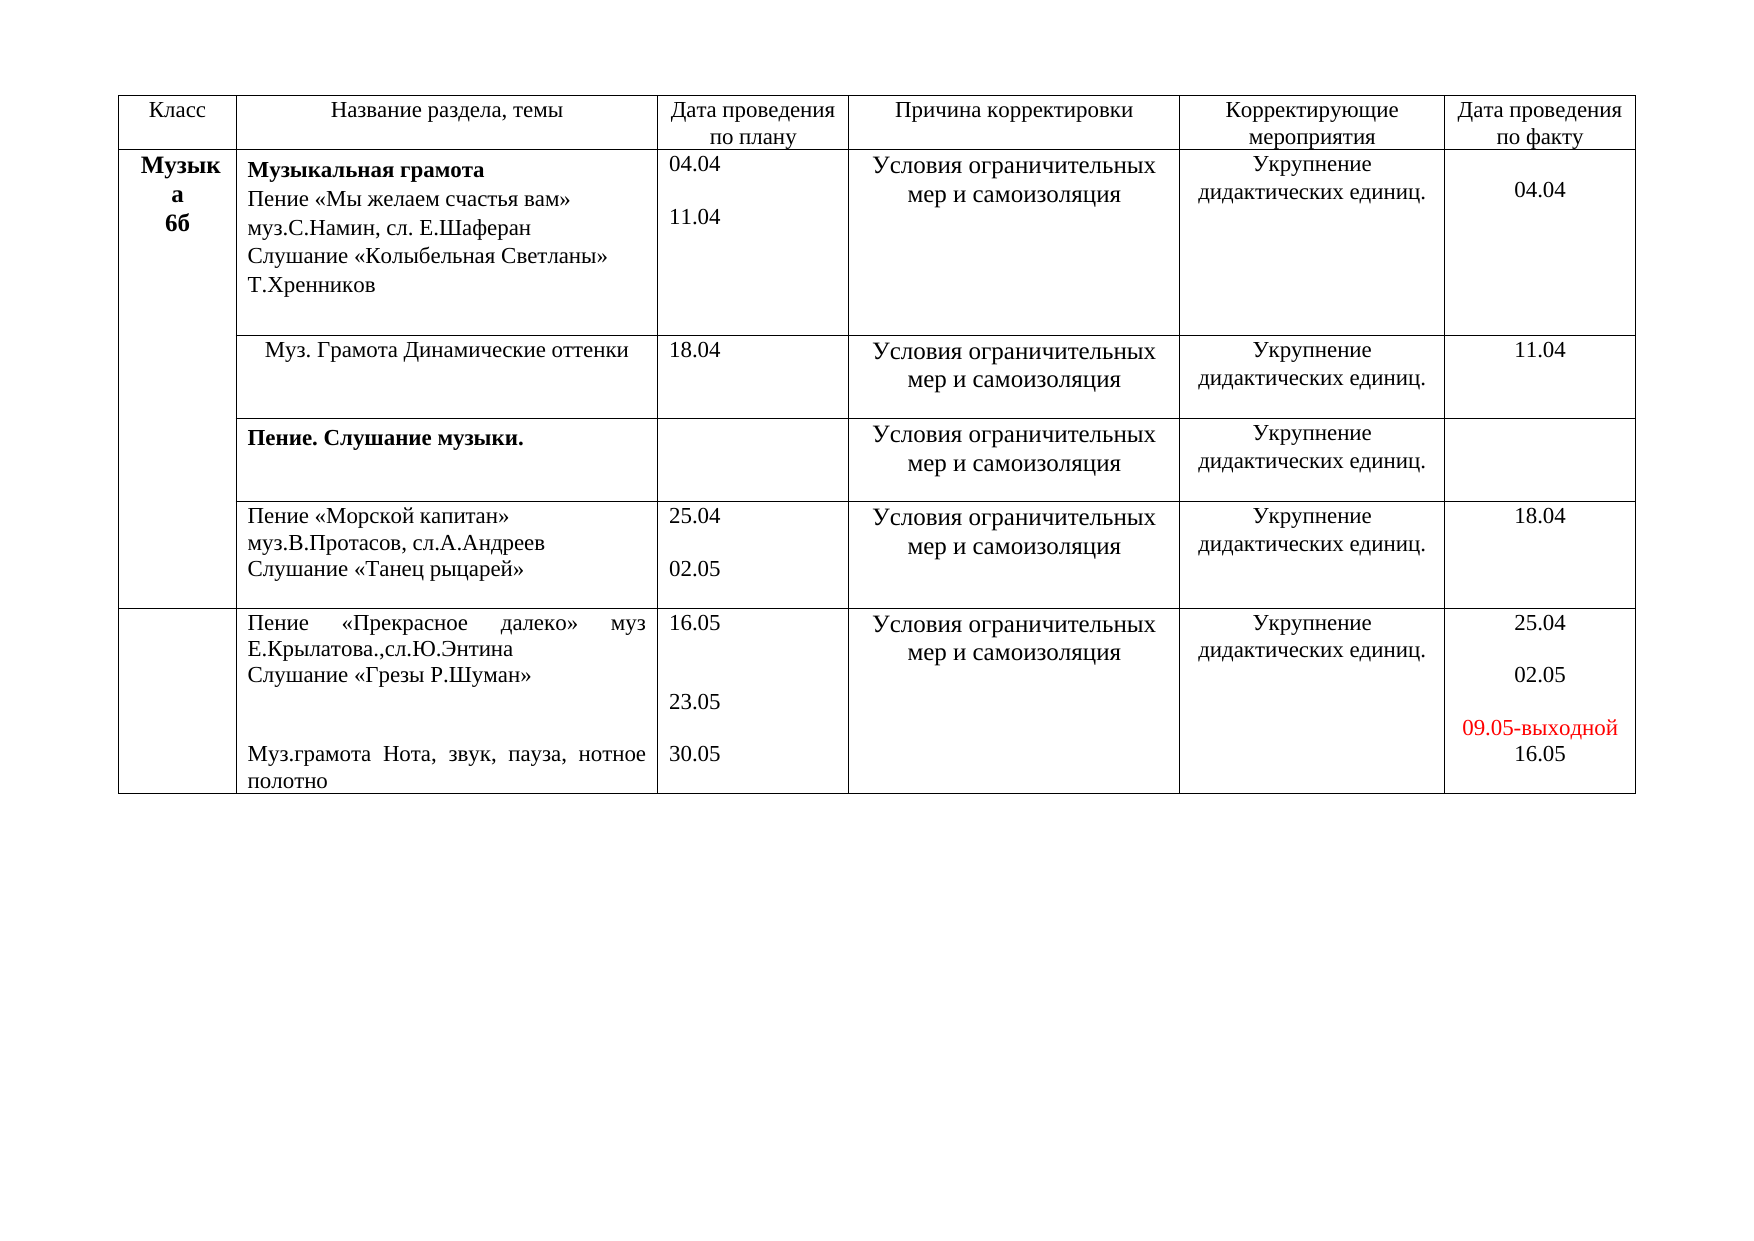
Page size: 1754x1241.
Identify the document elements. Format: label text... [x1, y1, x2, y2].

table_cell Укрупнение дидактических единиц. [1180, 609, 1444, 793]
table_cell Условия ограничительных мер и самоизоляция [849, 609, 1179, 793]
table_cell Укрупнение дидактических единиц. [1180, 419, 1444, 501]
table_cell Музыка 6б [119, 150, 236, 608]
table_cell [119, 609, 236, 793]
table_cell Пение. Слушание музыки. [237, 419, 657, 501]
table_cell [1445, 419, 1635, 501]
table_cell Музыкальная грамота Пение «Мы желаем счастья вам» муз.С.Намин, сл. Е.Шаферан Слушание «Колыбельная Светланы» Т.Хренников [237, 150, 657, 335]
table_cell 04.04 [1445, 150, 1635, 335]
table_header Дата проведения по факту [1445, 96, 1635, 149]
table_header Класс [119, 96, 236, 149]
table_header Название раздела, темы [237, 96, 657, 149]
table_cell Муз. Грамота Динамические оттенки [237, 336, 657, 418]
table_cell 25.04 02.05 09.05-выходной 16.05 [1445, 609, 1635, 793]
table_cell Укрупнение дидактических единиц. [1180, 502, 1444, 608]
table_cell Укрупнение дидактических единиц. [1180, 150, 1444, 335]
table_cell 16.05 23.05 30.05 [658, 609, 848, 793]
table_cell 18.04 [1445, 502, 1635, 608]
table_cell Условия ограничительных мер и самоизоляция [849, 419, 1179, 501]
table_cell Условия ограничительных мер и самоизоляция [849, 150, 1179, 335]
table_cell Укрупнение дидактических единиц. [1180, 336, 1444, 418]
table_cell 11.04 [1445, 336, 1635, 418]
table_cell 18.04 [658, 336, 848, 418]
table_cell Условия ограничительных мер и самоизоляция [849, 336, 1179, 418]
table_header Дата проведения по плану [658, 96, 848, 149]
table_cell 04.04 11.04 [658, 150, 848, 335]
table_header Причина корректировки [849, 96, 1179, 149]
table_cell Пение «Морской капитан» муз.В.Протасов, сл.А.Андреев Слушание «Танец рыцарей» [237, 502, 657, 608]
table_cell Пение «Прекрасное далеко» муз Е.Крылатова.,сл.Ю.Энтина Слушание «Грезы Р.Шуман» Муз.грамота Нота, звук, пауза, нотное полотно [237, 609, 657, 793]
table_header Корректирующие мероприятия [1180, 96, 1444, 149]
table_cell Условия ограничительных мер и самоизоляция [849, 502, 1179, 608]
table_cell [658, 419, 848, 501]
table_cell 25.04 02.05 [658, 502, 848, 608]
